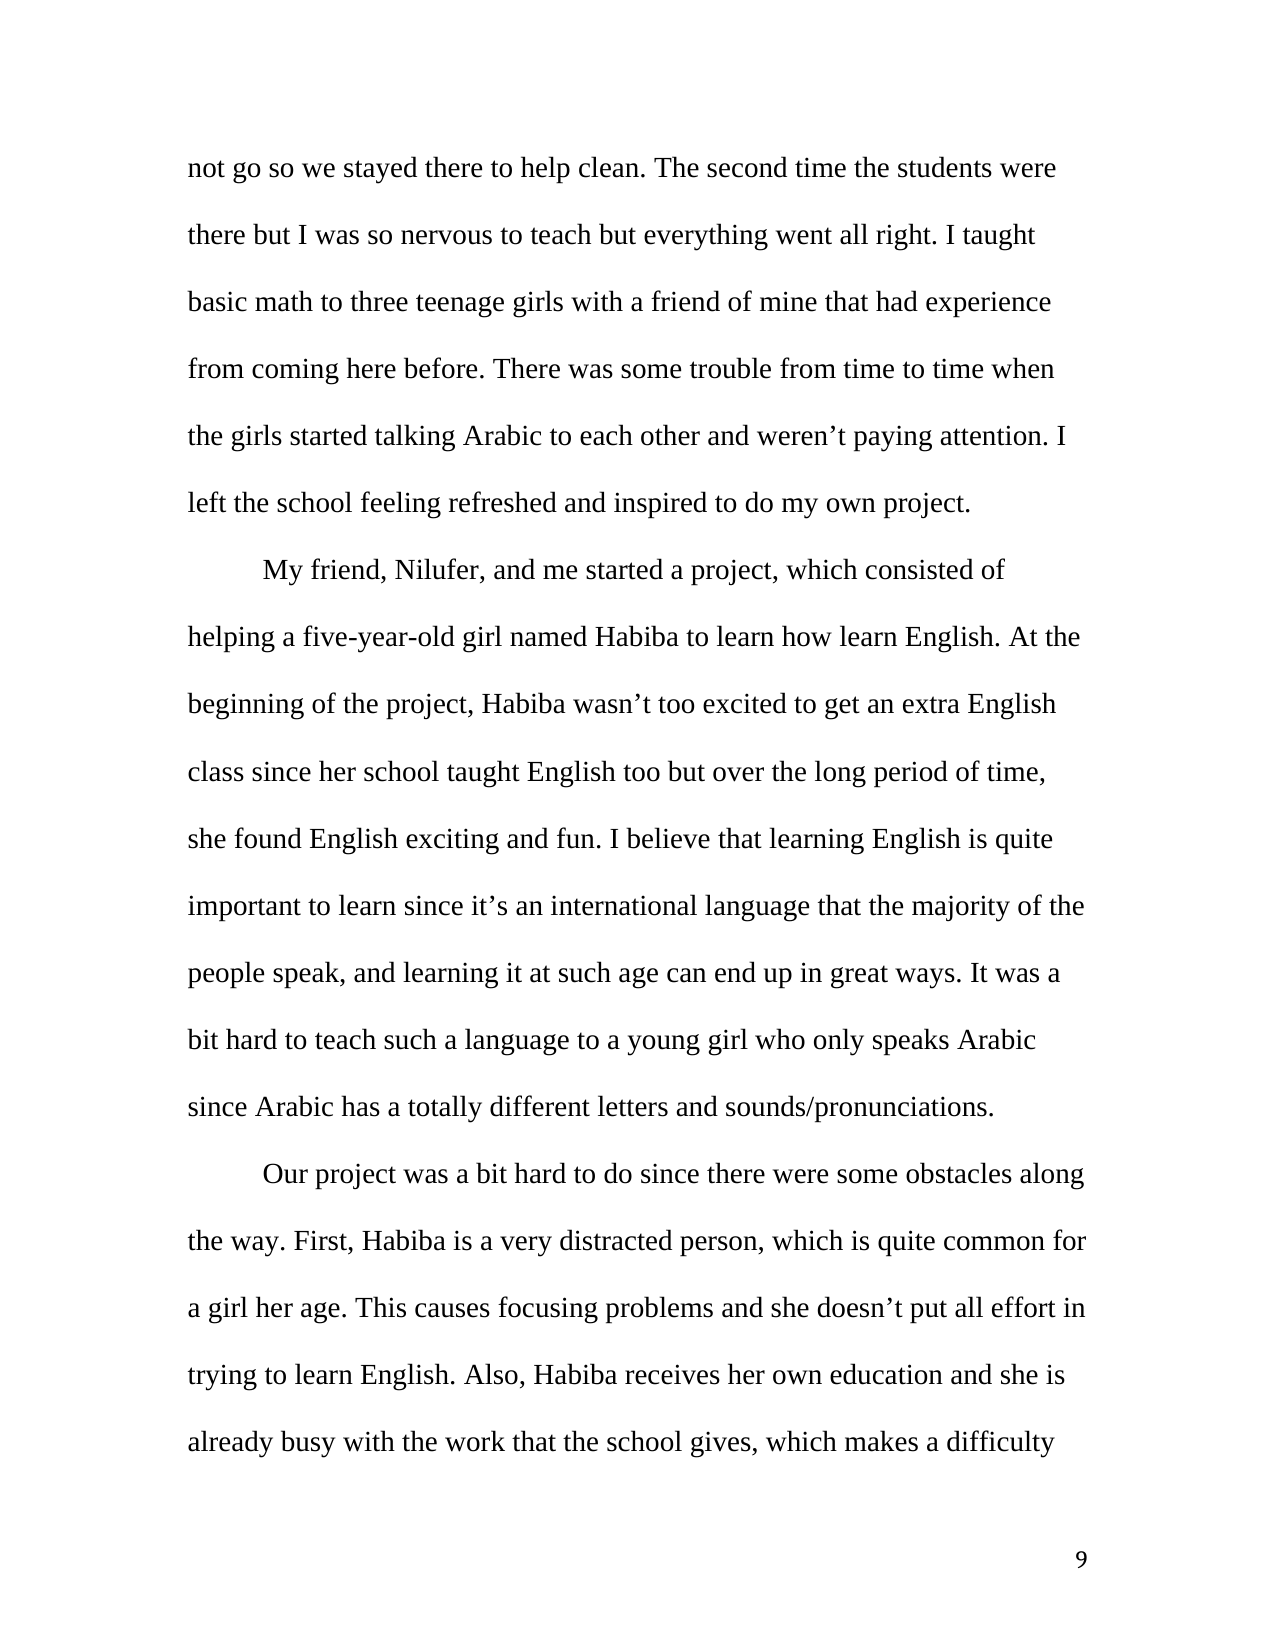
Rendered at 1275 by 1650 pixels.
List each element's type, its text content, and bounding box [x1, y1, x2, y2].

text My friend, Nilufer, and me started a project, which consisted of helping a five-year-old girl named Habiba to learn how learn English. At the beginning of the project, Habiba wasn’t too excited to get an extra English class since her school taught English too but over the long period of time, she found English exciting and fun. I believe that learning English is quite important to learn since it’s an international language that the majority of the people speak, and learning it at such age can end up in great ways. It was a bit hard to teach such a language to a young girl who only speaks Arabic since Arabic has a totally different letters and sounds/pronunciations. [187, 552, 1087, 1123]
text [187, 1156, 1087, 1458]
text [187, 150, 1087, 519]
